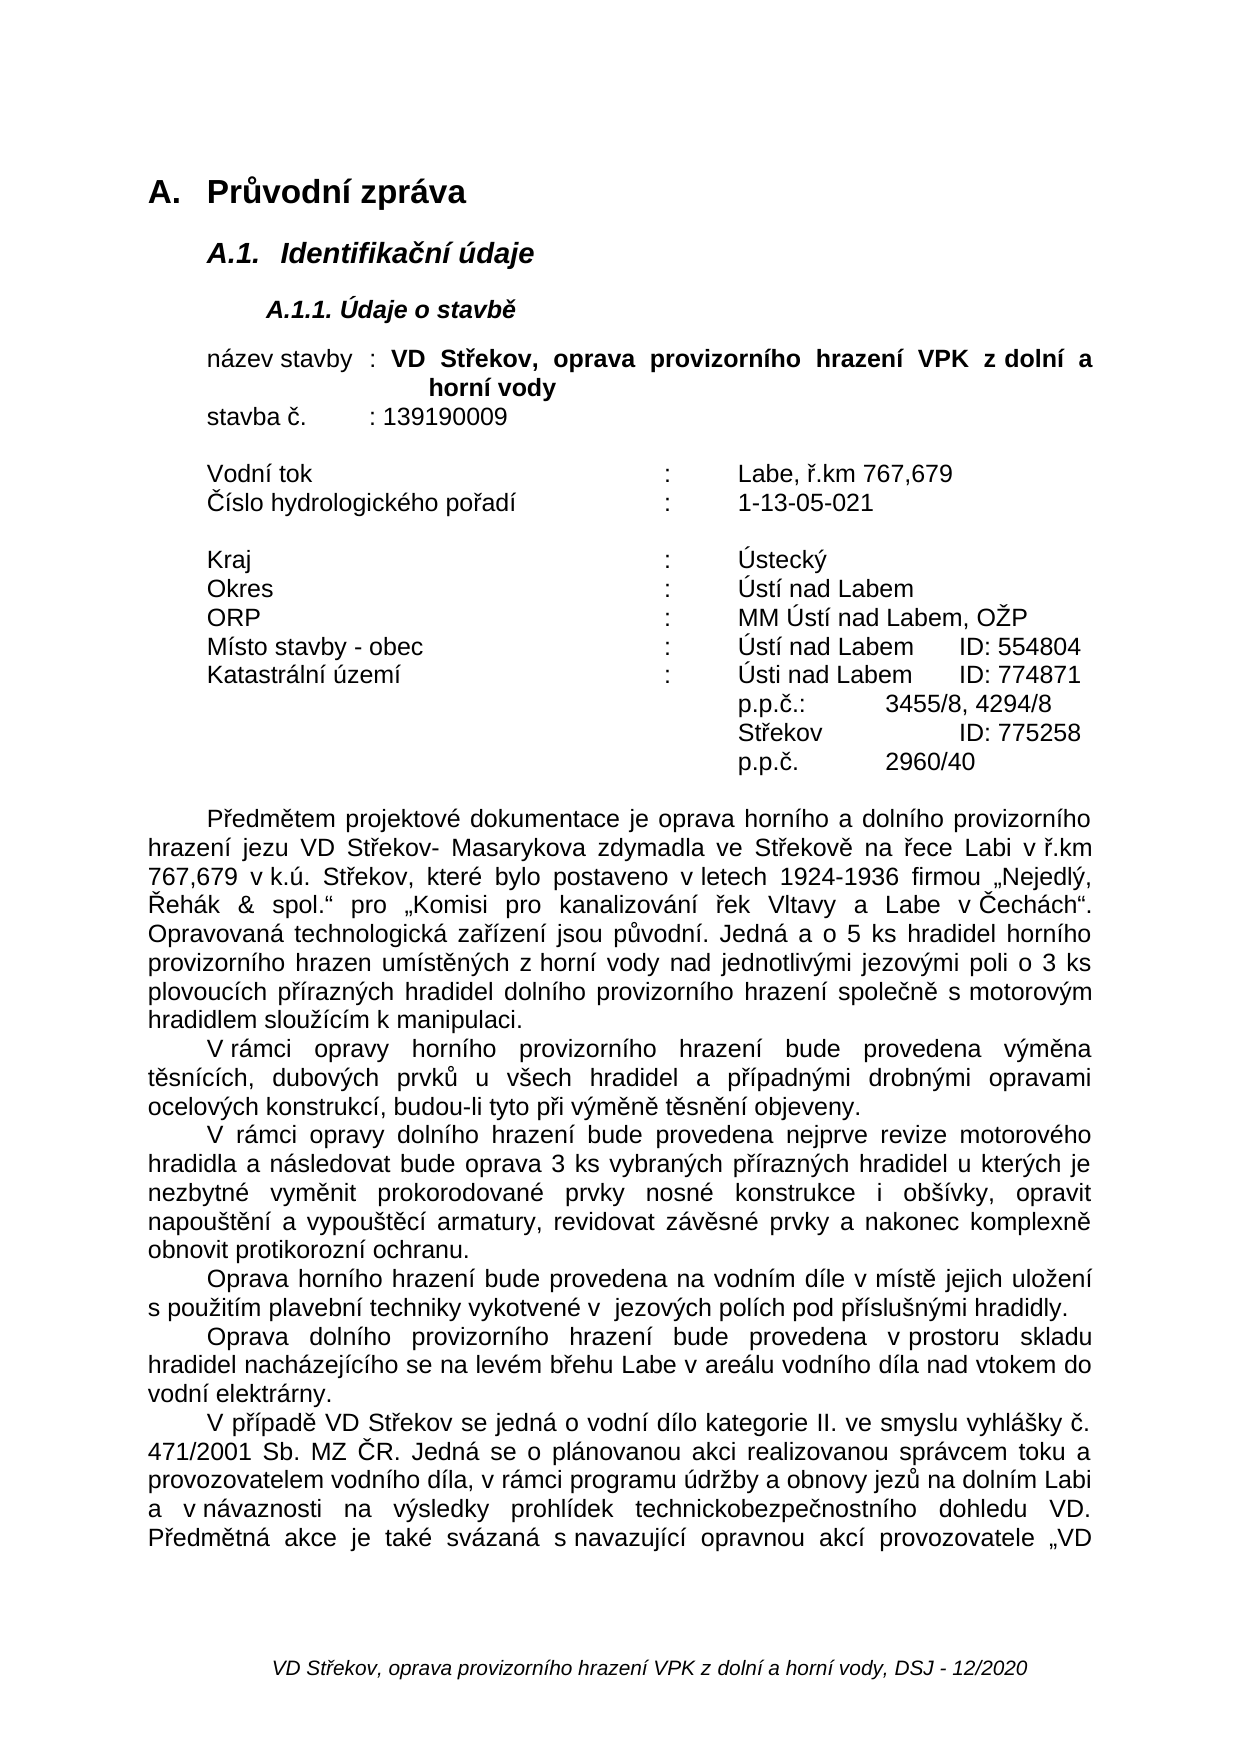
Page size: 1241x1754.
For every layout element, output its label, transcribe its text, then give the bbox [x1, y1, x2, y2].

text p.p.č. 2960/40 [148, 746, 1093, 775]
text Oprava horního hrazení bude provedena na vodním díle v místě jejich uložení s použitím plavební techniky vykotvené v jezových polích pod příslušnými hradidly. [148, 1264, 1093, 1321]
text Kraj : Ústecký [148, 545, 1093, 574]
text Předmětem projektové dokumentace je oprava horního a dolního provizorního hrazení jezu VD Střekov- Masarykova zdymadla ve Střekově na řece Labi v ř.km 767,679 v k.ú. Střekov, které bylo postaveno v letech 1924-1936 firmou „Nejedlý, Řehák & spol.“ pro „Komisi pro kanalizování řek Vltavy a Labe v Čechách“. Opravovaná technologická zařízení jsou původní. Jedná a o 5 ks hradidel horního provizorního hrazen umístěných z horní vody nad jednotlivými jezovými poli o 3 ks plovoucích přírazných hradidel dolního provizorního hrazení společně s motorovým hradidlem sloužícím k manipulaci. [148, 804, 1093, 1034]
text p.p.č.: 3455/8, 4294/8 [148, 689, 1093, 718]
text V rámci opravy dolního hrazení bude provedena nejprve revize motorového hradidla a následovat bude oprava 3 ks vybraných přírazných hradidel u kterých je nezbytné vyměnit prokorodované prvky nosné konstrukce i obšívky, opravit napouštění a vypouštěcí armatury, revidovat závěsné prvky a nakonec komplexně obnovit protikorozní ochranu. [148, 1120, 1093, 1264]
text Střekov ID: 775258 [148, 718, 1093, 746]
text název stavby : VD Střekov, oprava provizorního hrazení VPK z dolní a horní vody [207, 344, 1093, 401]
text Vodní tok : Labe, ř.km 767,679 [148, 459, 1093, 488]
text Oprava dolního provizorního hrazení bude provedena v prostoru skladu hradidel nacházejícího se na levém břehu Labe v areálu vodního díla nad vtokem do vodní elektrárny. [148, 1321, 1093, 1408]
text V rámci opravy horního provizorního hrazení bude provedena výměna těsnících, dubových prvků u všech hradidel a případnými drobnými opravami ocelových konstrukcí, budou-li tyto při výměně těsnění objeveny. [148, 1034, 1093, 1120]
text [148, 1408, 1093, 1551]
subtitle Údaje o stavbě [266, 294, 1093, 323]
text ORP : MM Ústí nad Labem, OŽP [148, 603, 1093, 631]
subtitle Identifikační údaje [207, 236, 1093, 269]
text stavba č. : 139190009 [148, 401, 1093, 430]
subtitle Průvodní zpráva [148, 173, 1093, 211]
text Okres : Ústí nad Labem [148, 574, 1093, 603]
text Místo stavby - obec : Ústí nad Labem ID: 554804 [148, 631, 1093, 660]
text Číslo hydrologického pořadí : 1-13-05-021 [148, 488, 1093, 516]
text Katastrální území : Ústi nad Labem ID: 774871 [148, 660, 1093, 689]
